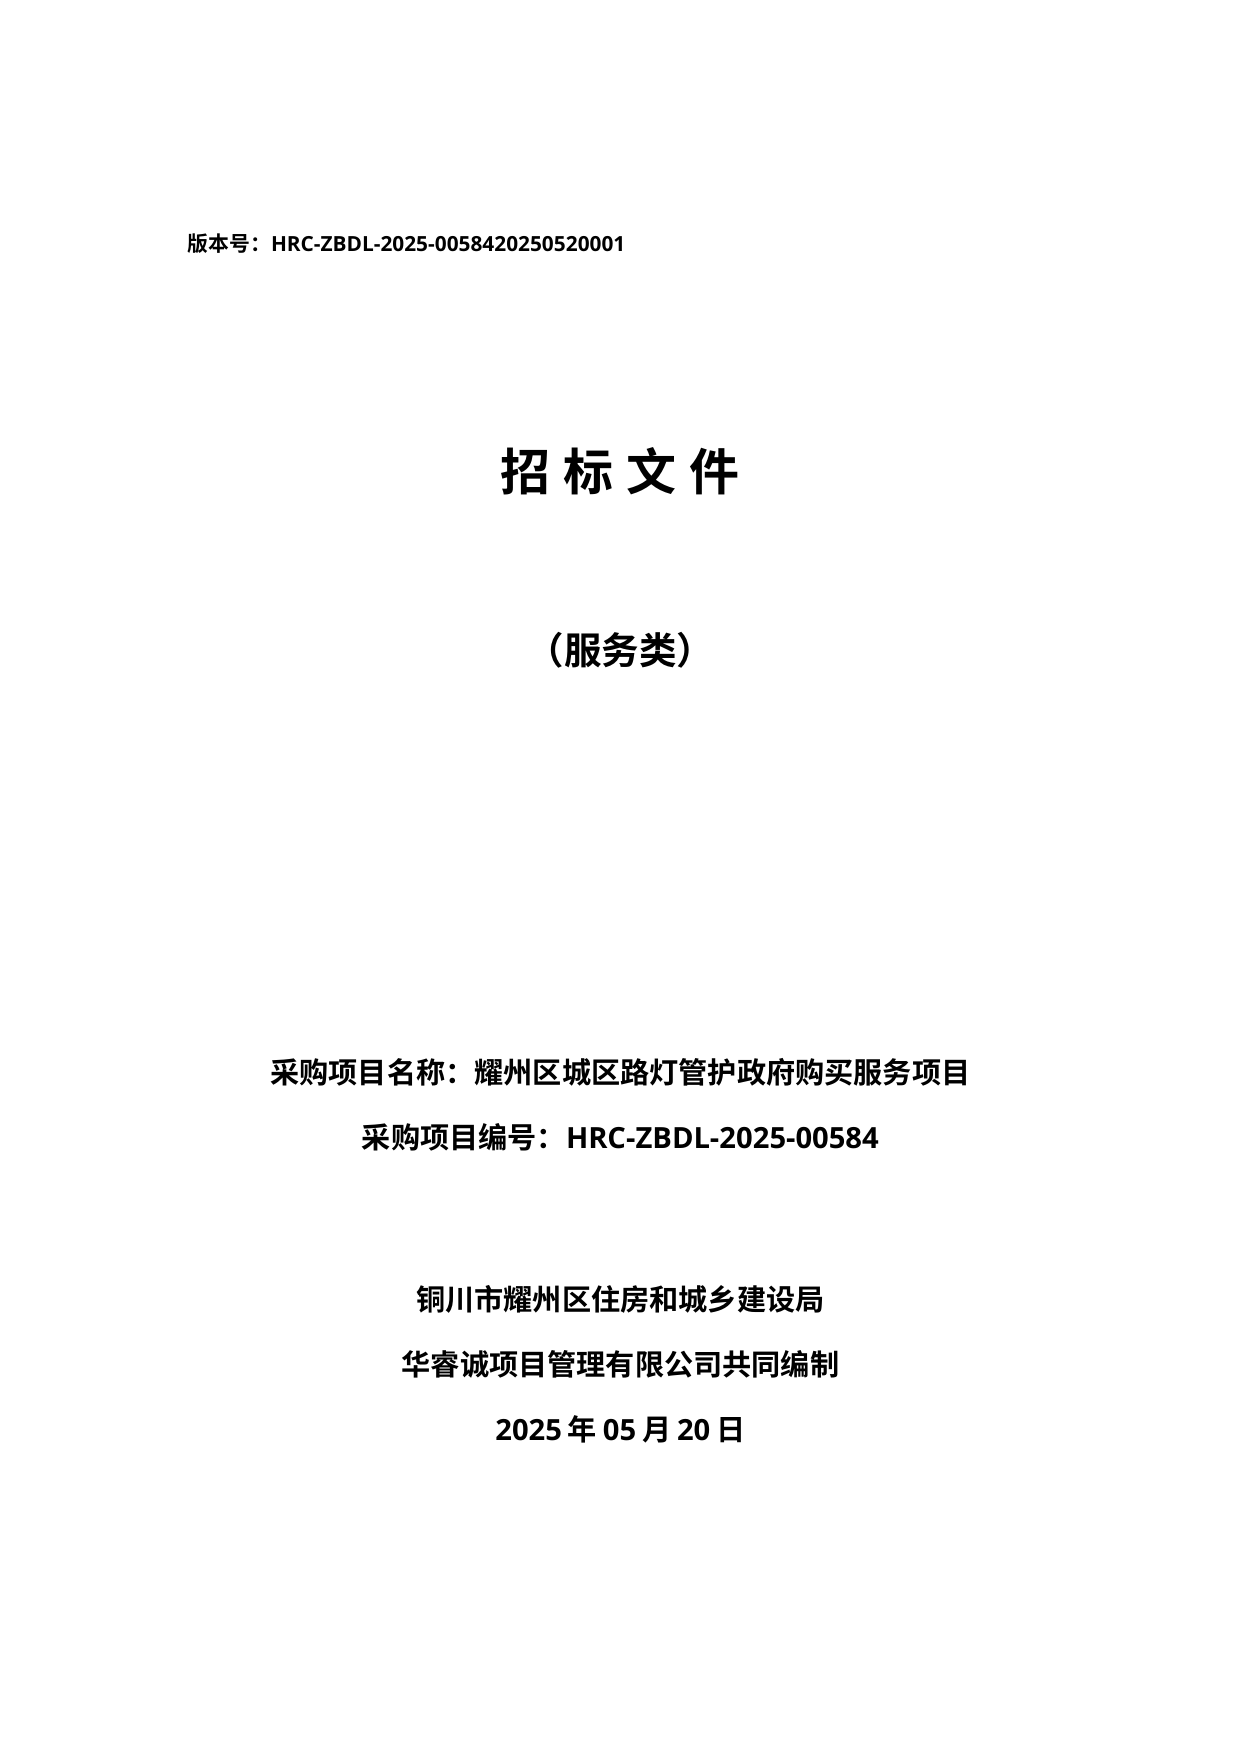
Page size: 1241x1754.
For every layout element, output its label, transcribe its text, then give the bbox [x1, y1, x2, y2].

text 采购项目名称：耀州区城区路灯管护政府购买服务项目 [187, 1039, 1053, 1104]
text 招 标 文 件 [187, 422, 1053, 617]
text 版本号：HRC-ZBDL-2025-0058420250520001 [187, 227, 1053, 422]
text 华睿诚项目管理有限公司共同编制 [187, 1332, 1053, 1397]
text 2025年05月20日 [187, 1397, 1053, 1462]
text 铜川市耀州区住房和城乡建设局 [187, 1267, 1053, 1332]
text （服务类） [187, 617, 1053, 1039]
text 采购项目编号：HRC-ZBDL-2025-00584 [187, 1104, 1053, 1267]
